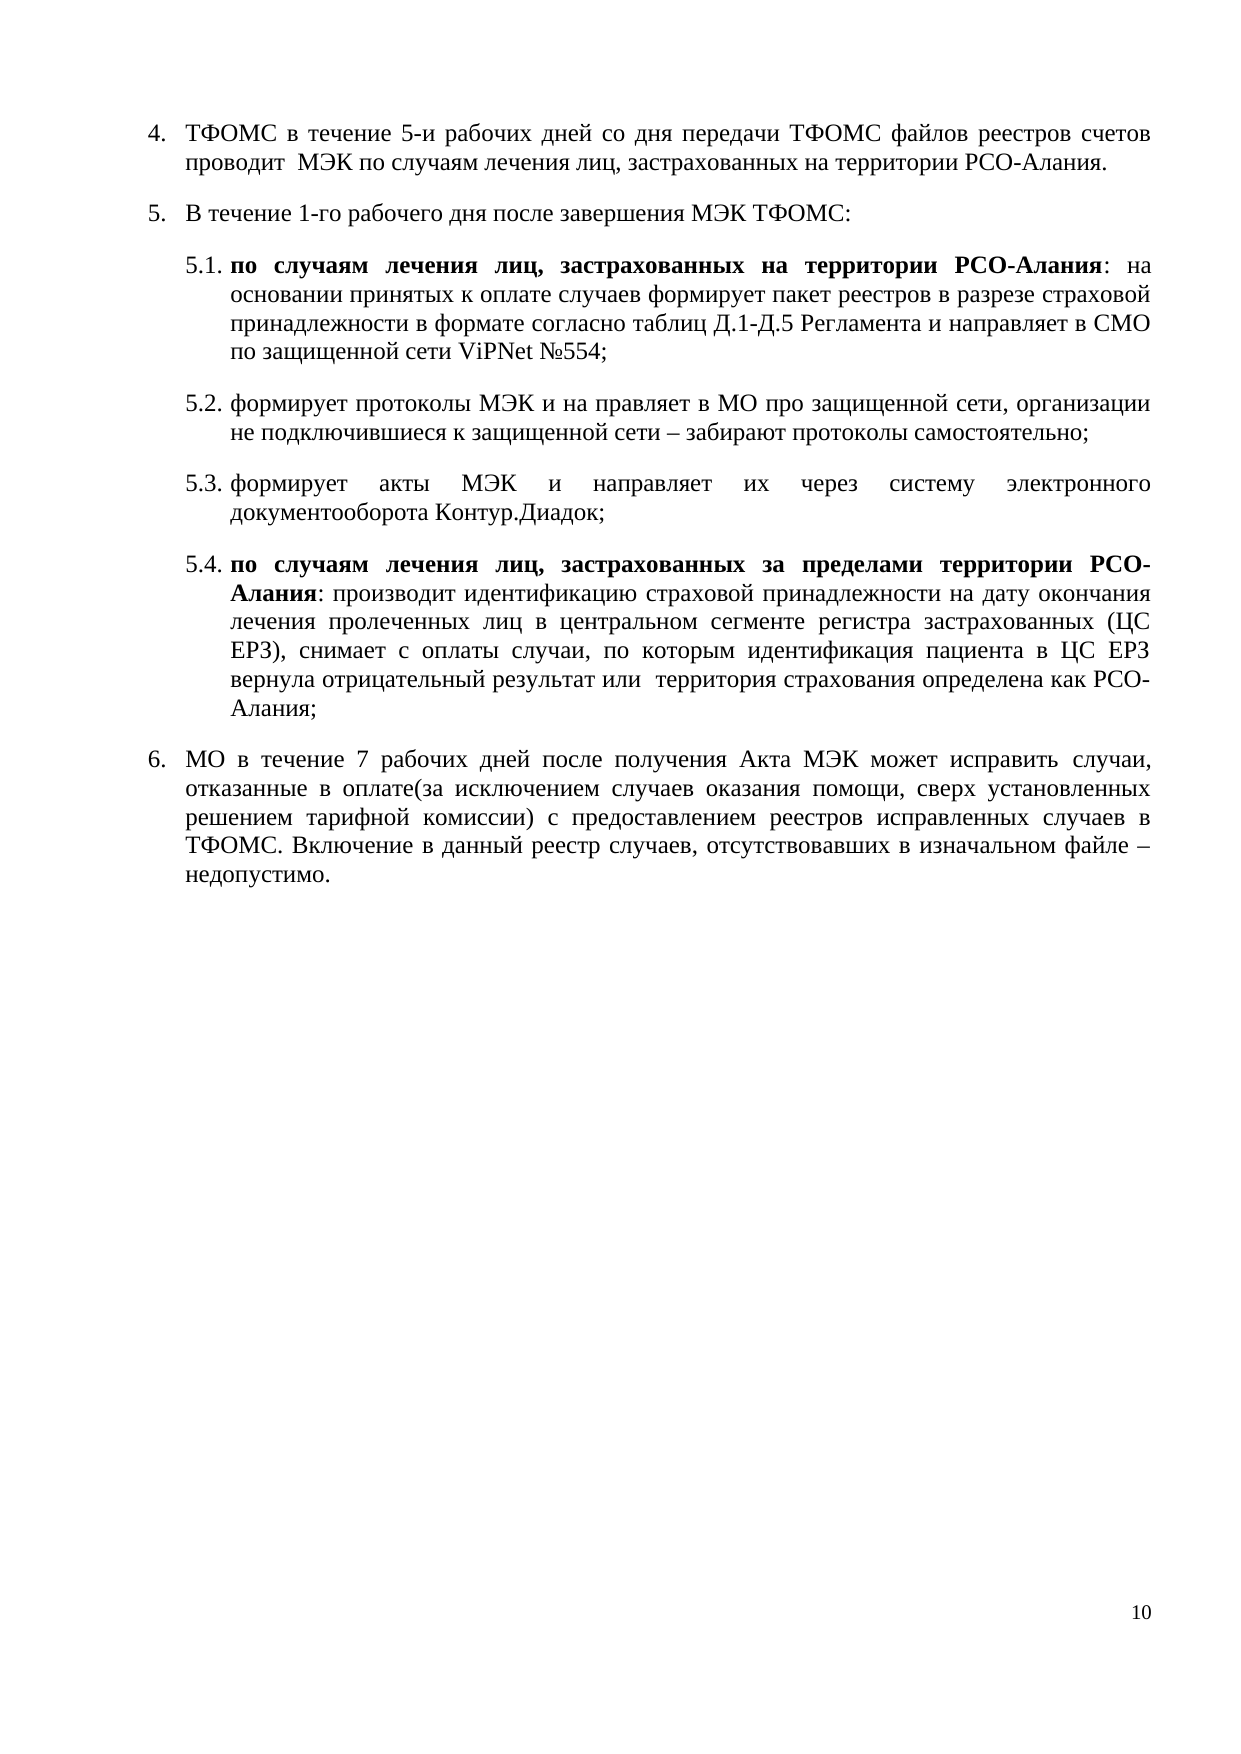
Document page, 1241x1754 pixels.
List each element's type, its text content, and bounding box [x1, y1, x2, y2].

list по случаям лечения лиц, застрахованных за пределами территории РСО-Алания: производит идентификацию страховой принадлежности на дату окончания лечения пролеченных лиц в центральном сегменте регистра застрахованных (ЦС ЕРЗ), снимает с оплаты случаи, по которым идентификация пациента в ЦС ЕРЗ вернула отрицательный результат или территория страхования определена как РСО-Алания; [185, 549, 1152, 721]
list по случаям лечения лиц, застрахованных на территории РСО-Алания: на основании принятых к оплате случаев формирует пакет реестров в разрезе страховой принадлежности в формате согласно таблиц Д.1-Д.5 Регламента и направляет в СМО по защищенной сети ViPNet №554; [185, 250, 1152, 365]
list формирует акты МЭК и направляет их через систему электронного документооборота Контур.Диадок; [185, 468, 1152, 526]
list В течение 1-го рабочего дня после завершения МЭК ТФОМС: [148, 198, 1152, 227]
list МО в течение 7 рабочих дней после получения Акта МЭК может исправить cлучаи, отказанные в оплате(за исключением случаев оказания помощи, сверх установленных решением тарифной комиссии) с предоставлением реестров исправленных случаев в ТФОМС. Включение в данный реестр случаев, отсутствовавших в изначальном файле – недопустимо. [148, 744, 1152, 888]
list ТФОМС в течение 5-и рабочих дней со дня передачи ТФОМС файлов реестров счетов проводит МЭК по случаям лечения лиц, застрахованных на территории РСО-Алания. [148, 118, 1152, 176]
list формирует протоколы МЭК и на правляет в МО про защищенной сети, организации не подключившиеся к защищенной сети – забирают протоколы самостоятельно; [185, 388, 1152, 446]
